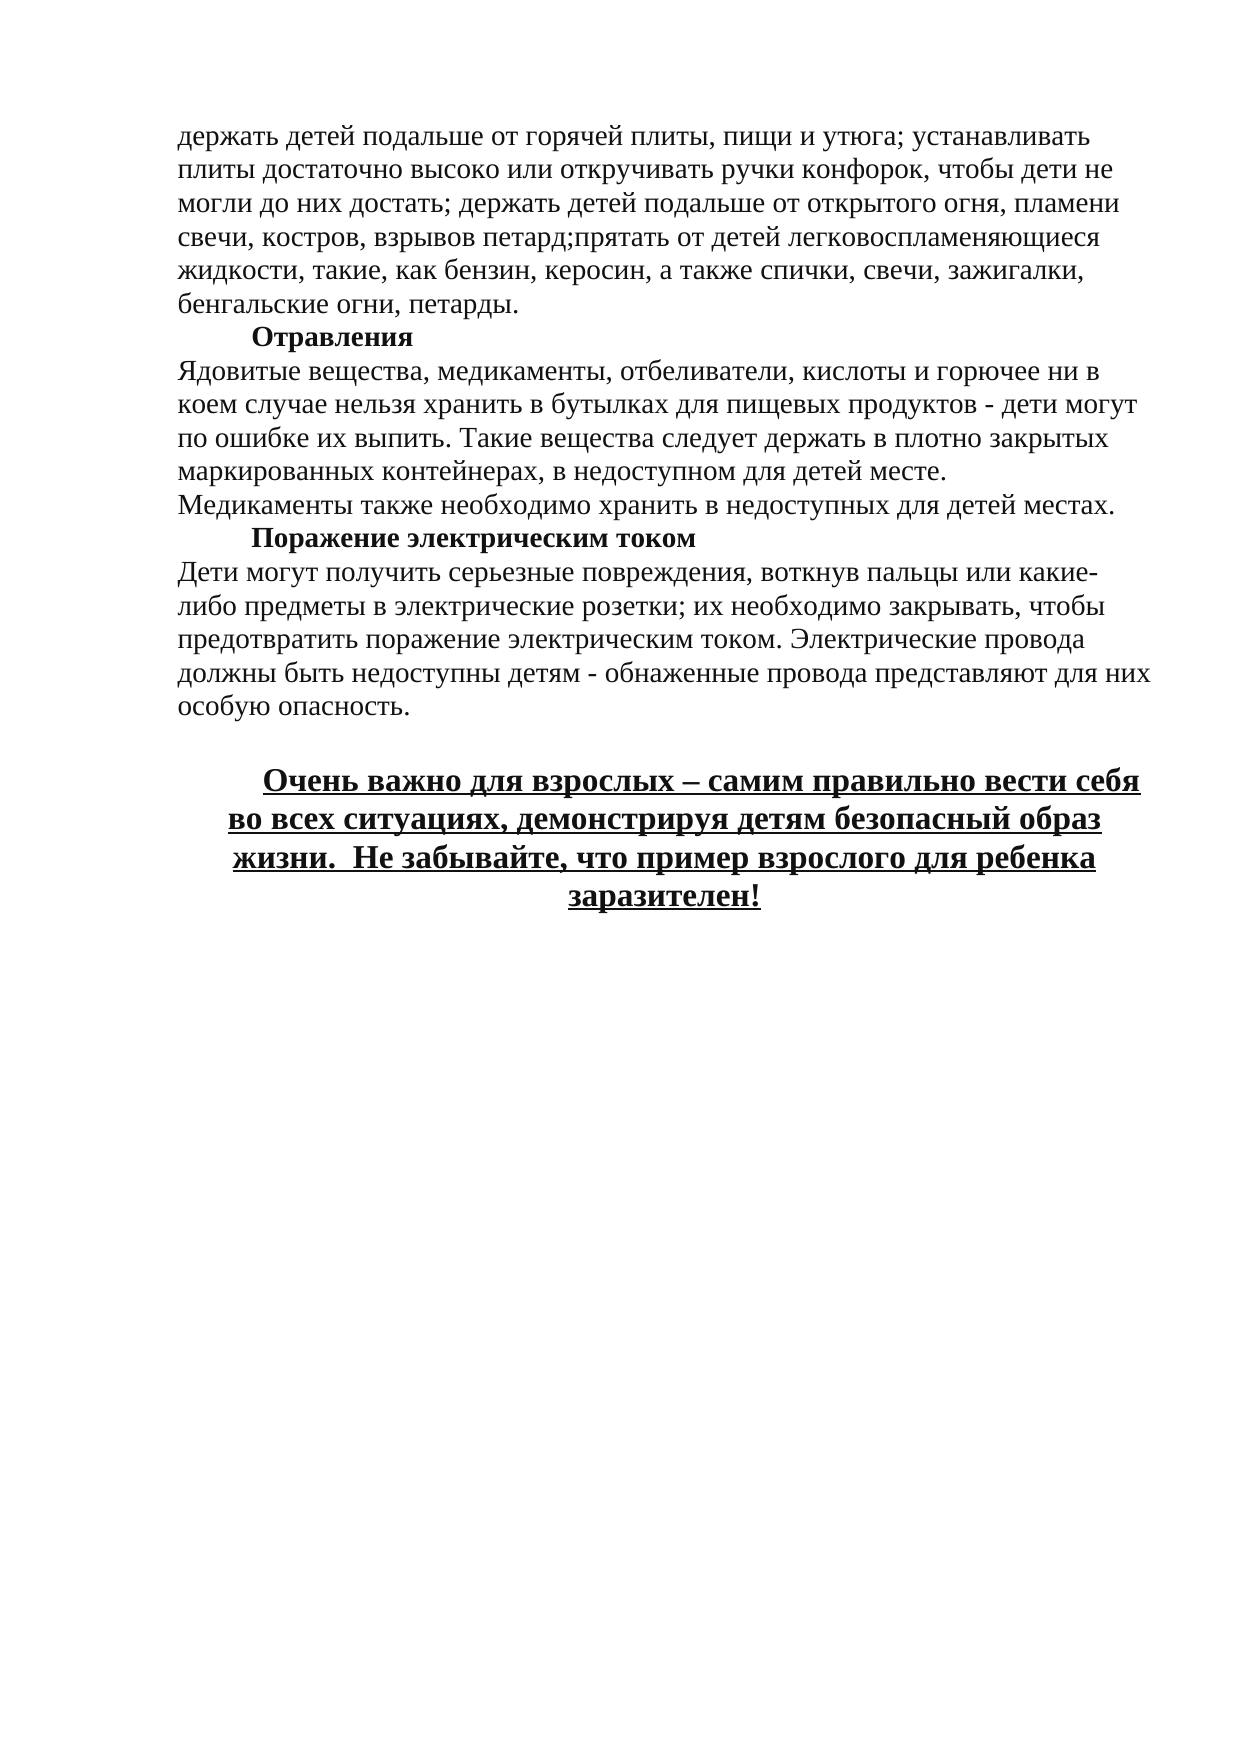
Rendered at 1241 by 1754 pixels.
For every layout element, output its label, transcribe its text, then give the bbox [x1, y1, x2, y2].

text Ядовитые вещества, медикаменты, отбеливатели, кислоты и горючее ни в коем случае нельзя хранить в бутылках для пищевых продуктов - дети могут по ошибке их выпить. Такие вещества следует держать в плотно закрытых маркированных контейнерах, в недоступном для детей месте. [177, 353, 1152, 487]
text Очень важно для взрослых – самим правильно вести себя во всех ситуациях, демонстрируя детям безопасный образ жизни. Не забывайте, что пример взрослого для ребенка заразителен! [177, 760, 1152, 913]
text Медикаменты также необходимо хранить в недоступных для детей местах. [177, 487, 1152, 521]
text Дети могут получить серьезные повреждения, воткнув пальцы или какие-либо предметы в электрические розетки; их необходимо закрывать, чтобы предотвратить поражение электрическим током. Электрические провода должны быть недоступны детям - обнаженные провода представляют для них особую опасность. [177, 554, 1152, 722]
text Отравления [177, 319, 1152, 353]
text Поражение электрическим током [177, 521, 1152, 554]
text держать детей подальше от горячей плиты, пищи и утюга; устанавливать плиты достаточно высоко или откручивать ручки конфорок, чтобы дети не могли до них достать; держать детей подальше от открытого огня, пламени свечи, костров, взрывов петард;прятать от детей легковоспламеняющиеся жидкости, такие, как бензин, керосин, а также спички, свечи, зажигалки, бенгальские огни, петарды. [177, 118, 1152, 319]
